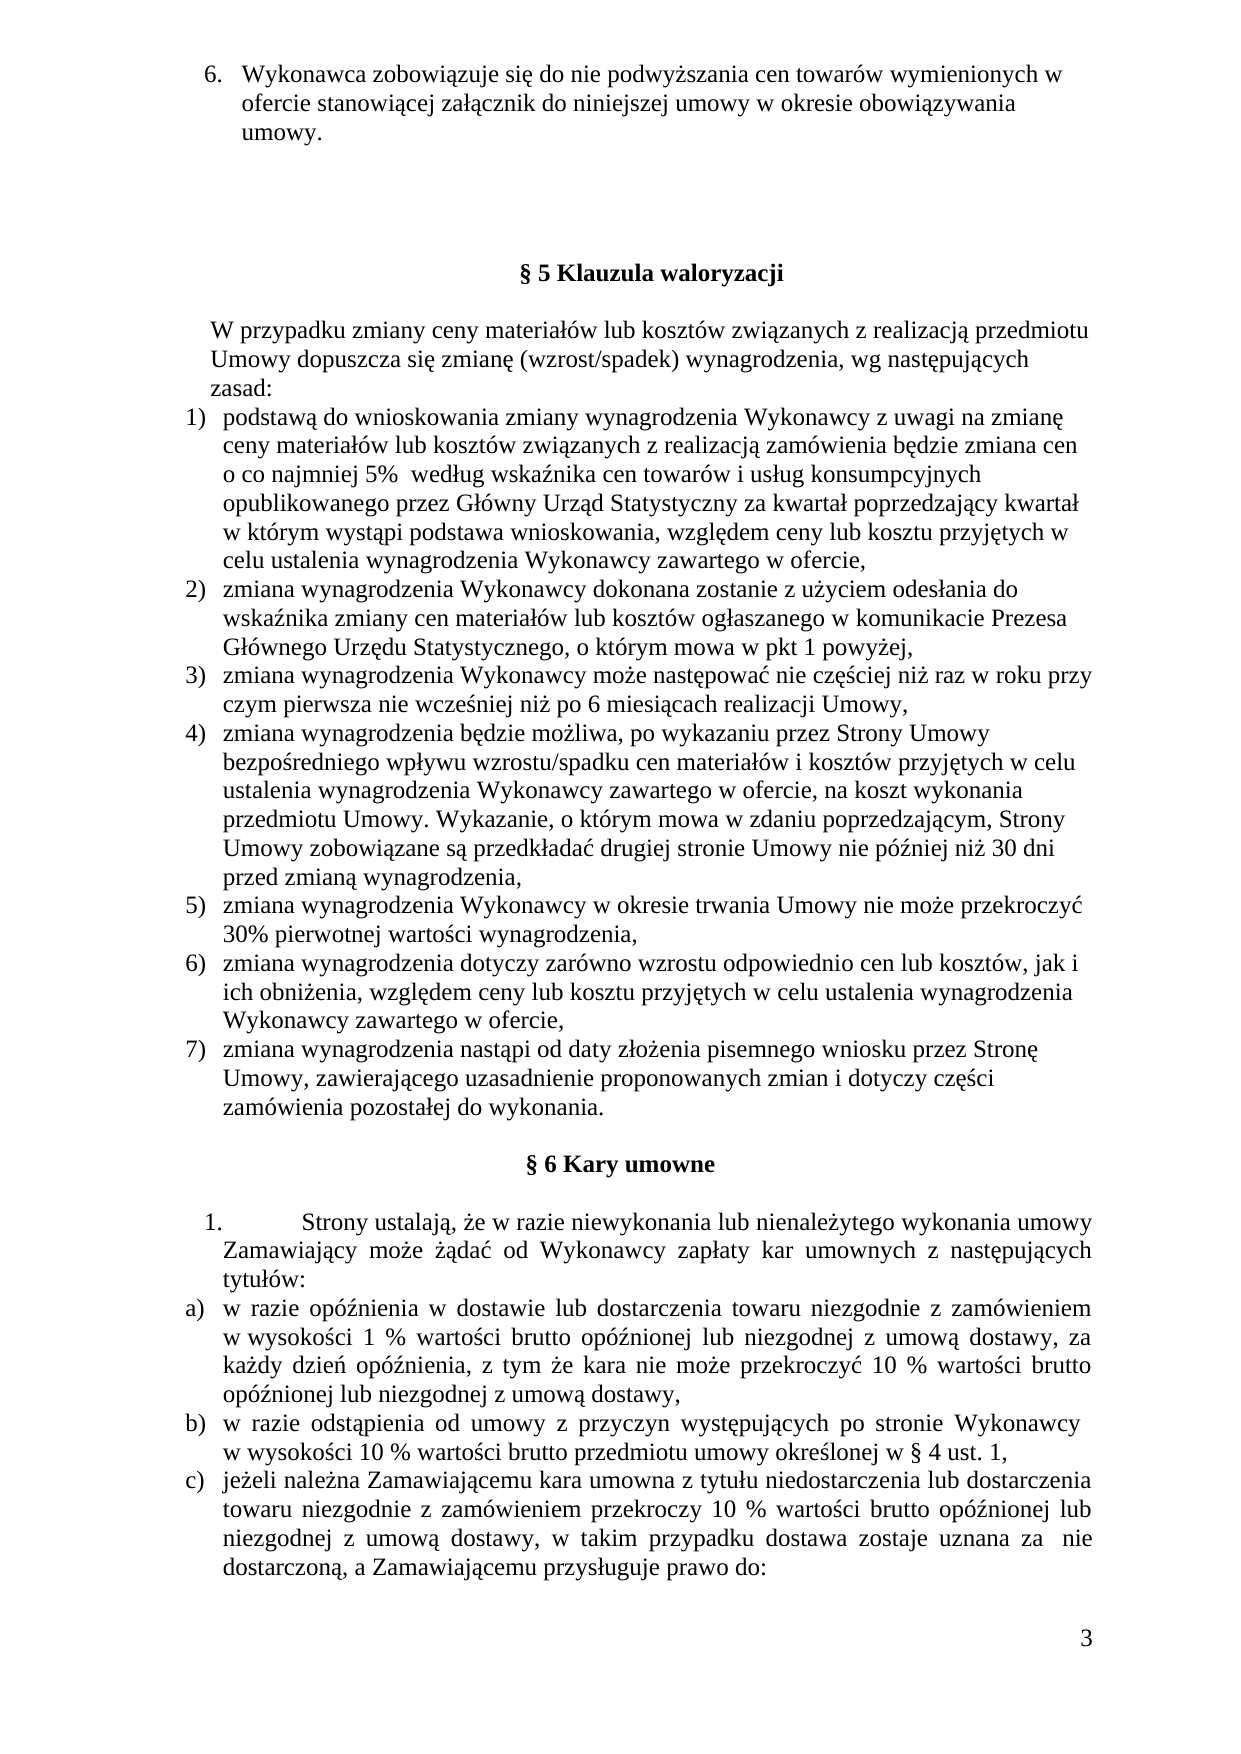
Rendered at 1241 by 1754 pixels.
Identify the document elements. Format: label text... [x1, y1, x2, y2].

list w razie odstąpienia od umowy z przyczyn występujących po stronie Wykonawcy w wysokości 10 % wartości brutto przedmiotu umowy określonej w § 4 ust. 1, [185, 1408, 1092, 1465]
list zmiana wynagrodzenia dotyczy zarówno wzrostu odpowiednio cen lub kosztów, jak i ich obniżenia, względem ceny lub kosztu przyjętych w celu ustalenia wynagrodzenia Wykonawcy zawartego w ofercie, [185, 948, 1092, 1034]
list zmiana wynagrodzenia będzie możliwa, po wykazaniu przez Strony Umowy bezpośredniego wpływu wzrostu/spadku cen materiałów i kosztów przyjętych w celu ustalenia wynagrodzenia Wykonawcy zawartego w ofercie, na koszt wykonania przedmiotu Umowy. Wykazanie, o którym mowa w zdaniu poprzedzającym, Strony Umowy zobowiązane są przedkładać drugiej stronie Umowy nie później niż 30 dni przed zmianą wynagrodzenia, [185, 718, 1092, 890]
list Wykonawca zobowiązuje się do nie podwyższania cen towarów wymienionych w ofercie stanowiącej załącznik do niniejszej umowy w okresie obowiązywania umowy. [204, 59, 1092, 145]
list Strony ustalają, że w razie niewykonania lub nienależytego wykonania umowy Zamawiający może żądać od Wykonawcy zapłaty kar umownych z następujących tytułów: [204, 1207, 1092, 1293]
list w razie opóźnienia w dostawie lub dostarczenia towaru niezgodnie z zamówieniem w wysokości 1 % wartości brutto opóźnionej lub niezgodnej z umową dostawy, za każdy dzień opóźnienia, z tym że kara nie może przekroczyć 10 % wartości brutto opóźnionej lub niezgodnej z umową dostawy, [185, 1293, 1092, 1408]
list zmiana wynagrodzenia nastąpi od daty złożenia pisemnego wniosku przez Stronę Umowy, zawierającego uzasadnienie proponowanych zmian i dotyczy części zamówienia pozostałej do wykonania. [185, 1034, 1092, 1120]
list jeżeli należna Zamawiającemu kara umowna z tytułu niedostarczenia lub dostarczenia towaru niezgodnie z zamówieniem przekroczy 10 % wartości brutto opóźnionej lub niezgodnej z umową dostawy, w takim przypadku dostawa zostaje uznana za nie dostarczoną, a Zamawiającemu przysługuje prawo do: [185, 1465, 1092, 1580]
list zmiana wynagrodzenia Wykonawcy może następować nie częściej niż raz w roku przy czym pierwsza nie wcześniej niż po 6 miesiącach realizacji Umowy, [185, 660, 1092, 718]
text § 6 Kary umowne [148, 1149, 1092, 1178]
text § 5 Klauzula waloryzacji [210, 258, 1092, 287]
text W przypadku zmiany ceny materiałów lub kosztów związanych z realizacją przedmiotu Umowy dopuszcza się zmianę (wzrost/spadek) wynagrodzenia, wg następujących zasad: [210, 315, 1092, 402]
list podstawą do wnioskowania zmiany wynagrodzenia Wykonawcy z uwagi na zmianę ceny materiałów lub kosztów związanych z realizacją zamówienia będzie zmiana cen o co najmniej 5% według wskaźnika cen towarów i usług konsumpcyjnych opublikowanego przez Główny Urząd Statystyczny za kwartał poprzedzający kwartał w którym wystąpi podstawa wnioskowania, względem ceny lub kosztu przyjętych w celu ustalenia wynagrodzenia Wykonawcy zawartego w ofercie, [185, 402, 1092, 574]
list zmiana wynagrodzenia Wykonawcy dokonana zostanie z użyciem odesłania do wskaźnika zmiany cen materiałów lub kosztów ogłaszanego w komunikacie Prezesa Głównego Urzędu Statystycznego, o którym mowa w pkt 1 powyżej, [185, 574, 1092, 660]
list zmiana wynagrodzenia Wykonawcy w okresie trwania Umowy nie może przekroczyć 30% pierwotnej wartości wynagrodzenia, [185, 890, 1092, 948]
